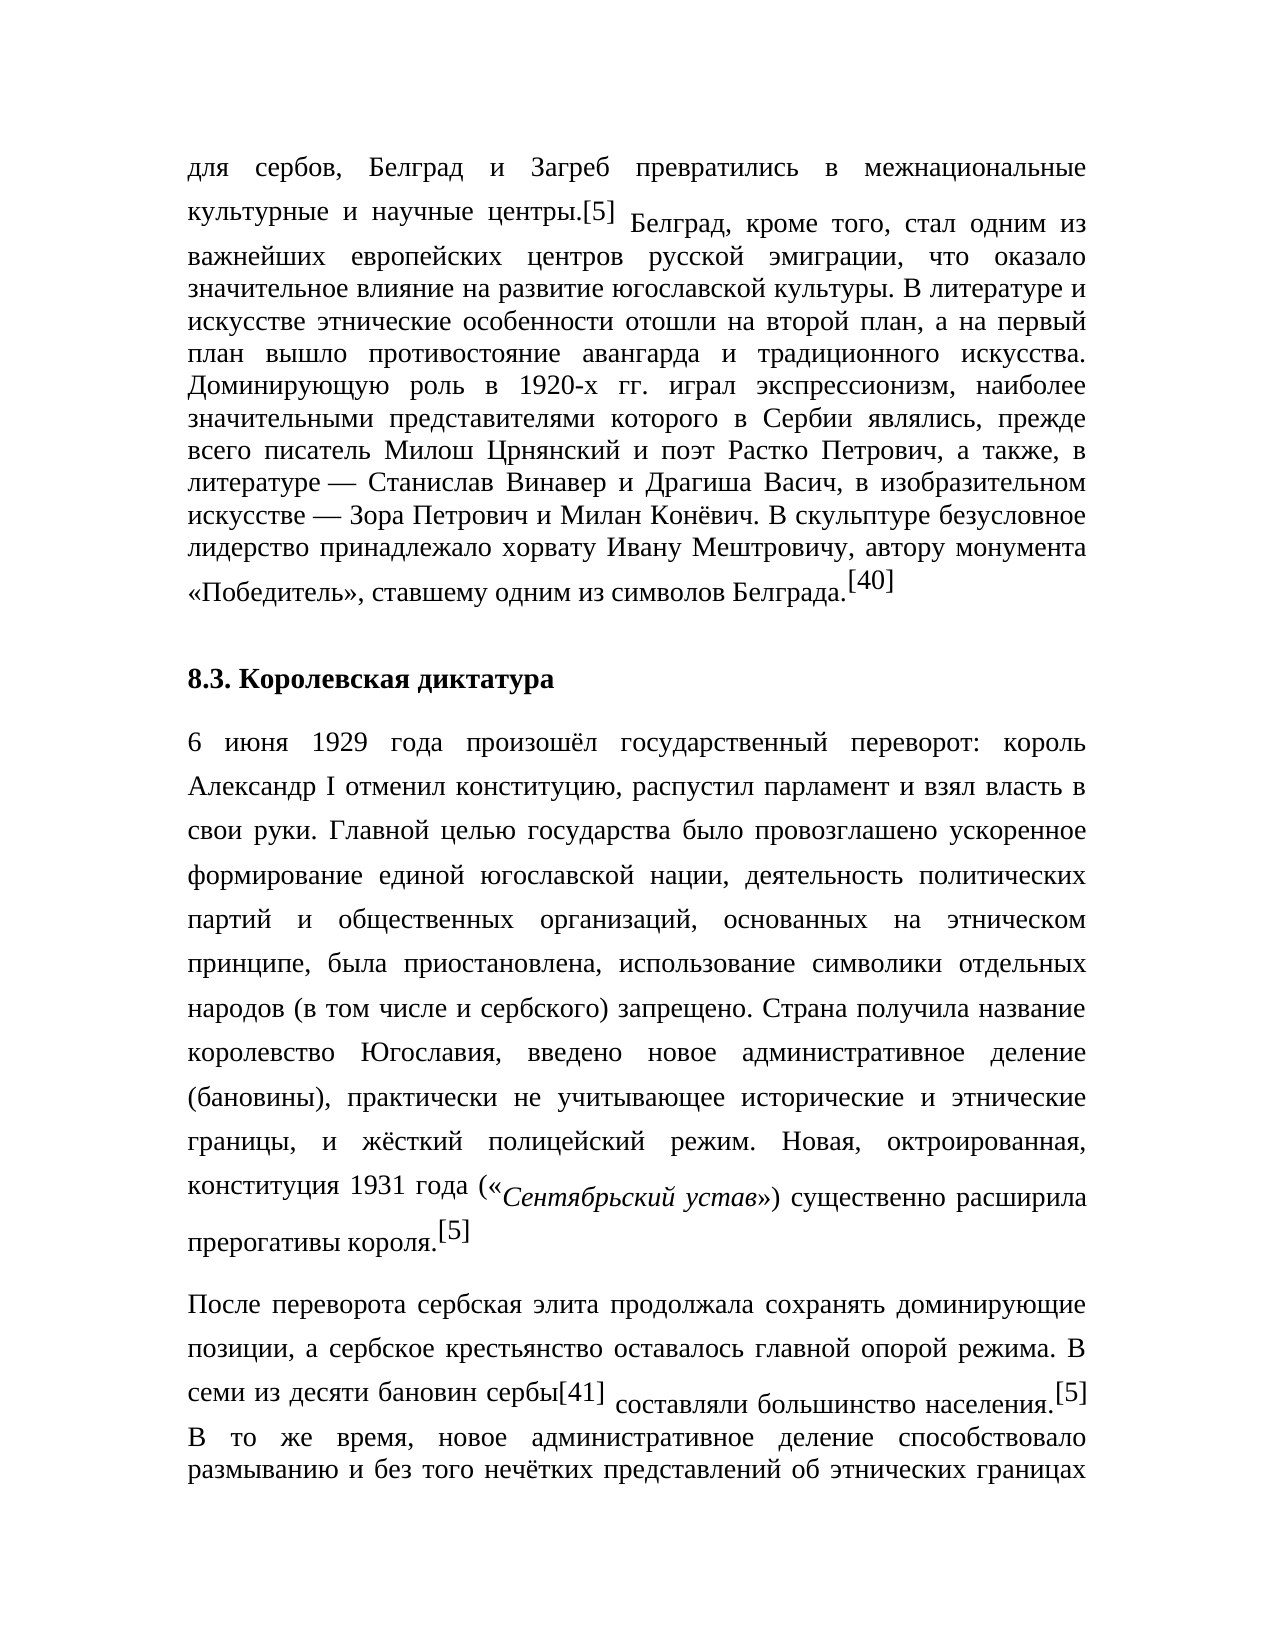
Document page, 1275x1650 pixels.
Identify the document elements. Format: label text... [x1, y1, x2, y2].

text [187, 150, 1087, 607]
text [187, 1287, 1087, 1484]
text 6 июня 1929 года произошёл государственный переворот: король Александр I отменил конституцию, распустил парламент и взял власть в свои руки. Главной целью государства было провозглашено ускоренное формирование единой югославской нации, деятельность политических партий и общественных организаций, основанных на этническом принципе, была приостановлена, использование символики отдельных народов (в том числе и сербского) запрещено. Страна получила название королевство Югославия, введено новое административное деление (бановины), практически не учитывающее исторические и этнические границы, и жёсткий полицейский режим. Новая, октроированная, конституция 1931 года («Сентябрьский устав») существенно расширила прерогативы короля.[5] [187, 724, 1087, 1257]
list 8.3. Королевская диктатура [187, 662, 1087, 695]
